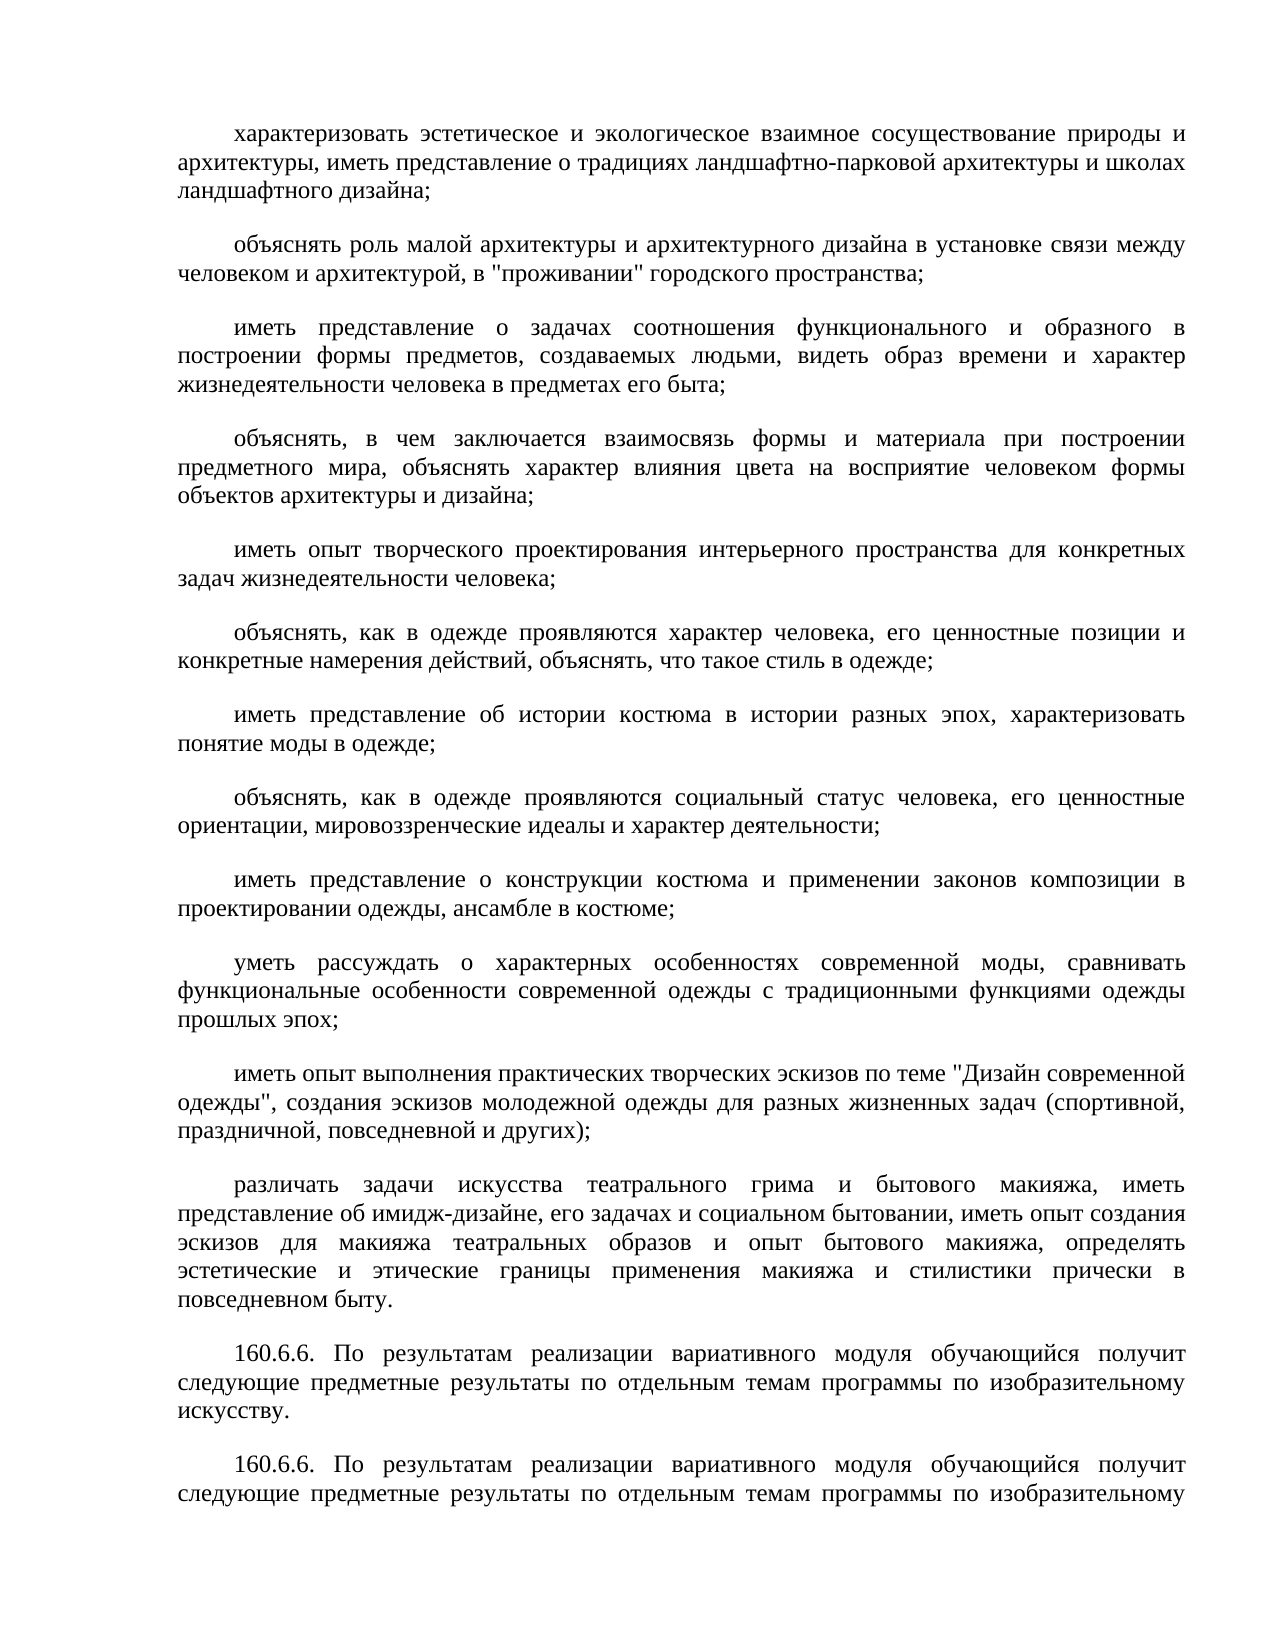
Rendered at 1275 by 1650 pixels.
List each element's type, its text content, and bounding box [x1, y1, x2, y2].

text иметь опыт творческого проектирования интерьерного пространства для конкретных задач жизнедеятельности человека; [177, 534, 1186, 592]
text иметь опыт выполнения практических творческих эскизов по теме "Дизайн современной одежды", создания эскизов молодежной одежды для разных жизненных задач (спортивной, праздничной, повседневной и других); [177, 1058, 1186, 1144]
text объяснять, как в одежде проявляются характер человека, его ценностные позиции и конкретные намерения действий, объяснять, что такое стиль в одежде; [177, 617, 1186, 674]
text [177, 1449, 1186, 1507]
text объяснять роль малой архитектуры и архитектурного дизайна в установке связи между человеком и архитектурой, в "проживании" городского пространства; [177, 229, 1186, 287]
text уметь рассуждать о характерных особенностях современной моды, сравнивать функциональные особенности современной одежды с традиционными функциями одежды прошлых эпох; [177, 947, 1186, 1033]
text объяснять, как в одежде проявляются социальный статус человека, его ценностные ориентации, мировоззренческие идеалы и характер деятельности; [177, 782, 1186, 839]
text иметь представление об истории костюма в истории разных эпох, характеризовать понятие моды в одежде; [177, 699, 1186, 757]
text иметь представление о конструкции костюма и применении законов композиции в проектировании одежды, ансамбле в костюме; [177, 864, 1186, 922]
text различать задачи искусства театрального грима и бытового макияжа, иметь представление об имидж-дизайне, его задачах и социальном бытовании, иметь опыт создания эскизов для макияжа театральных образов и опыт бытового макияжа, определять эстетические и этические границы применения макияжа и стилистики прически в повседневном быту. [177, 1169, 1186, 1313]
text характеризовать эстетическое и экологическое взаимное сосуществование природы и архитектуры, иметь представление о традициях ландшафтно-парковой архитектуры и школах ландшафтного дизайна; [177, 118, 1186, 204]
text объяснять, в чем заключается взаимосвязь формы и материала при построении предметного мира, объяснять характер влияния цвета на восприятие человеком формы объектов архитектуры и дизайна; [177, 423, 1186, 509]
text иметь представление о задачах соотношения функционального и образного в построении формы предметов, создаваемых людьми, видеть образ времени и характер жизнедеятельности человека в предметах его быта; [177, 312, 1186, 398]
